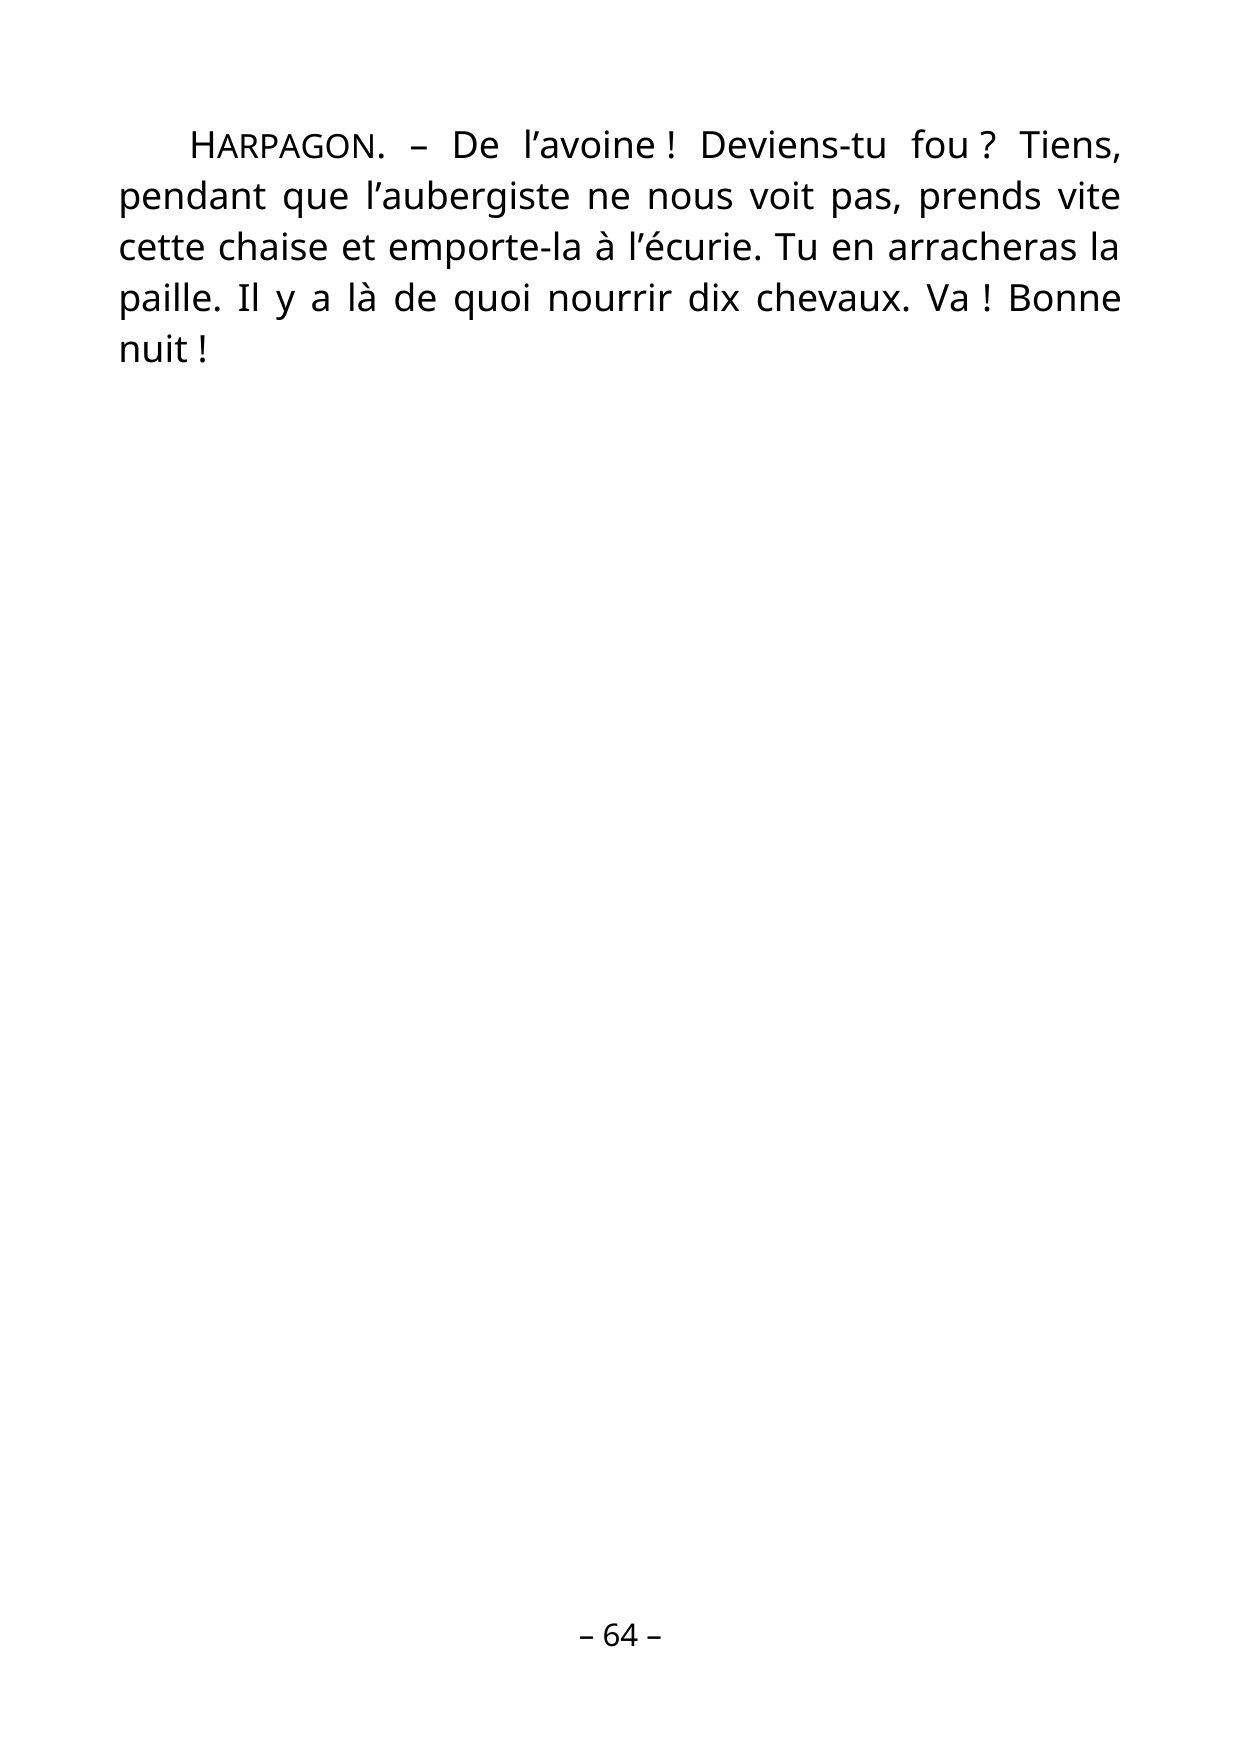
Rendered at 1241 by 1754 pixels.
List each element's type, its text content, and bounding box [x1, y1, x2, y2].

text HARPAGON. – De l’avoine ! Deviens-tu fou ? Tiens, pendant que l’aubergiste ne nous voit pas, prends vite cette chaise et emporte-la à l’écurie. Tu en arracheras la paille. Il y a là de quoi nourrir dix chevaux. Va ! Bonne nuit ! [118, 118, 1122, 373]
